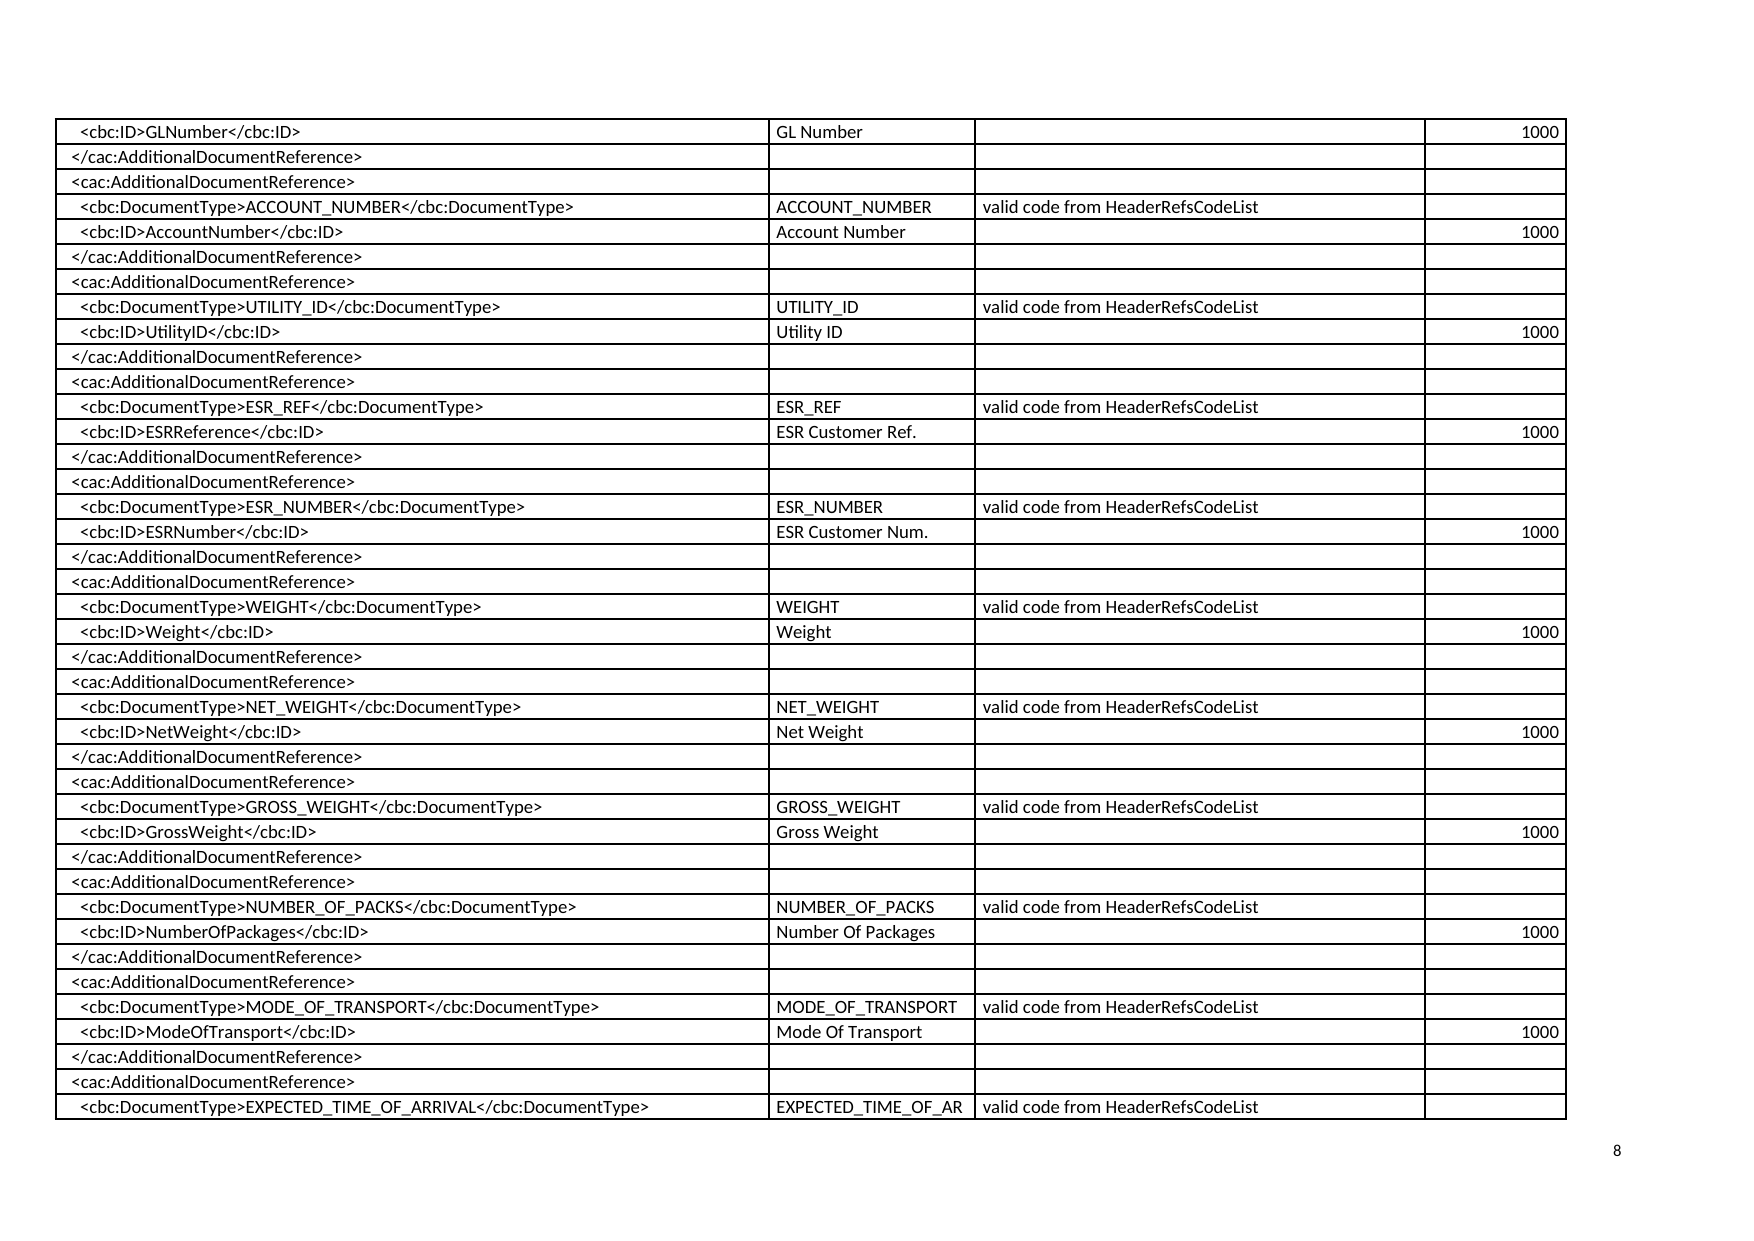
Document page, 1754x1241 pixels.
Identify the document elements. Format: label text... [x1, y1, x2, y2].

table_cell [976, 620, 1424, 643]
table_cell 1000 [1426, 320, 1565, 343]
table_cell <cac:AdditionalDocumentReference> [57, 170, 768, 193]
table_cell [1426, 695, 1565, 718]
table_cell <cbc:DocumentType>WEIGHT</cbc:DocumentType> [57, 595, 768, 618]
table_cell [976, 945, 1424, 968]
table_cell [1426, 245, 1565, 268]
table_cell <cac:AdditionalDocumentReference> [57, 770, 768, 793]
table_cell <cbc:DocumentType>NUMBER_OF_PACKS</cbc:DocumentType> [57, 895, 768, 918]
table_cell <cac:AdditionalDocumentReference> [57, 870, 768, 893]
table_cell valid code from HeaderRefsCodeList [976, 295, 1424, 318]
table_cell <cbc:DocumentType>NET_WEIGHT</cbc:DocumentType> [57, 695, 768, 718]
table_cell 1000 [1426, 620, 1565, 643]
table_cell 1000 [1426, 520, 1565, 543]
table_cell [976, 270, 1424, 293]
table_cell <cac:AdditionalDocumentReference> [57, 570, 768, 593]
table_cell [1426, 1095, 1565, 1118]
table_cell [976, 470, 1424, 493]
table_cell <cbc:ID>GrossWeight</cbc:ID> [57, 820, 768, 843]
table_cell [770, 670, 974, 693]
table_cell valid code from HeaderRefsCodeList [976, 895, 1424, 918]
table_cell [976, 645, 1424, 668]
table_cell NET_WEIGHT [770, 695, 974, 718]
table_cell </cac:AdditionalDocumentReference> [57, 145, 768, 168]
table_cell [976, 545, 1424, 568]
table_cell <cbc:ID>UtilityID</cbc:ID> [57, 320, 768, 343]
table_cell <cbc:ID>Weight</cbc:ID> [57, 620, 768, 643]
table_cell [770, 445, 974, 468]
table_cell [1426, 295, 1565, 318]
table_cell [976, 245, 1424, 268]
table_cell 1000 [1426, 920, 1565, 943]
table_cell [1426, 445, 1565, 468]
table_cell WEIGHT [770, 595, 974, 618]
table_cell [1426, 945, 1565, 968]
table_cell [770, 645, 974, 668]
table_cell [1426, 370, 1565, 393]
table_cell 1000 [1426, 220, 1565, 243]
table_cell [770, 745, 974, 768]
table_cell <cbc:DocumentType>GROSS_WEIGHT</cbc:DocumentType> [57, 795, 768, 818]
table_cell [976, 120, 1424, 143]
table_cell Utility ID [770, 320, 974, 343]
table_cell ESR_NUMBER [770, 495, 974, 518]
table_cell Gross Weight [770, 820, 974, 843]
table_cell <cac:AdditionalDocumentReference> [57, 670, 768, 693]
table_cell [1426, 770, 1565, 793]
table_cell [1426, 145, 1565, 168]
table_cell [1426, 270, 1565, 293]
table_cell <cbc:ID>NetWeight</cbc:ID> [57, 720, 768, 743]
table_cell Account Number [770, 220, 974, 243]
table_cell [770, 770, 974, 793]
table_cell </cac:AdditionalDocumentReference> [57, 1045, 768, 1068]
table_cell [976, 820, 1424, 843]
table_cell [770, 870, 974, 893]
table_cell [1426, 970, 1565, 993]
table_cell [1426, 895, 1565, 918]
table_cell valid code from HeaderRefsCodeList [976, 695, 1424, 718]
table_cell <cbc:ID>GLNumber</cbc:ID> [57, 120, 768, 143]
table_cell valid code from HeaderRefsCodeList [976, 795, 1424, 818]
table_cell [976, 745, 1424, 768]
table_cell </cac:AdditionalDocumentReference> [57, 945, 768, 968]
table_cell [770, 1070, 974, 1093]
table_cell valid code from HeaderRefsCodeList [976, 995, 1424, 1018]
table_cell [770, 370, 974, 393]
table_cell [1426, 395, 1565, 418]
table_cell ACCOUNT_NUMBER [770, 195, 974, 218]
table_cell [1426, 870, 1565, 893]
table_cell valid code from HeaderRefsCodeList [976, 195, 1424, 218]
table_cell [976, 720, 1424, 743]
table_cell [976, 1045, 1424, 1068]
table_cell Number Of Packages [770, 920, 974, 943]
table_cell MODE_OF_TRANSPORT [770, 995, 974, 1018]
table_cell </cac:AdditionalDocumentReference> [57, 745, 768, 768]
table_cell [770, 270, 974, 293]
table_cell [770, 245, 974, 268]
table_cell [976, 970, 1424, 993]
table_cell Net Weight [770, 720, 974, 743]
table_cell GROSS_WEIGHT [770, 795, 974, 818]
table_cell <cac:AdditionalDocumentReference> [57, 1070, 768, 1093]
table_cell <cbc:DocumentType>MODE_OF_TRANSPORT</cbc:DocumentType> [57, 995, 768, 1018]
table_cell </cac:AdditionalDocumentReference> [57, 845, 768, 868]
table_cell [770, 945, 974, 968]
table_cell [1426, 1070, 1565, 1093]
table_cell <cac:AdditionalDocumentReference> [57, 970, 768, 993]
table_cell [1426, 1045, 1565, 1068]
table_cell [770, 570, 974, 593]
table_cell [976, 570, 1424, 593]
table_cell [976, 170, 1424, 193]
table_cell </cac:AdditionalDocumentReference> [57, 245, 768, 268]
table_cell [770, 1045, 974, 1068]
table_cell valid code from HeaderRefsCodeList [976, 495, 1424, 518]
table_cell [1426, 795, 1565, 818]
table_cell valid code from HeaderRefsCodeList [976, 595, 1424, 618]
table_cell [976, 445, 1424, 468]
table_cell 1000 [1426, 820, 1565, 843]
table_cell [976, 145, 1424, 168]
table_cell [770, 970, 974, 993]
table_cell [1426, 645, 1565, 668]
table_cell <cbc:ID>NumberOfPackages</cbc:ID> [57, 920, 768, 943]
table_cell ESR Customer Ref. [770, 420, 974, 443]
table_cell [976, 670, 1424, 693]
table_cell ESR Customer Num. [770, 520, 974, 543]
table_cell [1426, 345, 1565, 368]
table_cell UTILITY_ID [770, 295, 974, 318]
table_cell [770, 1095, 974, 1118]
table_cell [1426, 595, 1565, 618]
table_cell [1426, 470, 1565, 493]
table_cell [976, 870, 1424, 893]
table_cell [770, 470, 974, 493]
table_cell </cac:AdditionalDocumentReference> [57, 345, 768, 368]
table_cell [976, 1020, 1424, 1043]
table_cell [1426, 170, 1565, 193]
table_cell GL Number [770, 120, 974, 143]
table_cell [1426, 995, 1565, 1018]
table_cell <cbc:DocumentType>UTILITY_ID</cbc:DocumentType> [57, 295, 768, 318]
table_cell </cac:AdditionalDocumentReference> [57, 545, 768, 568]
table_cell [976, 1070, 1424, 1093]
table_cell <cac:AdditionalDocumentReference> [57, 370, 768, 393]
table_cell <cbc:ID>AccountNumber</cbc:ID> [57, 220, 768, 243]
table_cell [976, 520, 1424, 543]
table_cell <cbc:DocumentType>ESR_NUMBER</cbc:DocumentType> [57, 495, 768, 518]
table_cell <cac:AdditionalDocumentReference> [57, 270, 768, 293]
table_cell ESR_REF [770, 395, 974, 418]
table_cell Mode Of Transport [770, 1020, 974, 1043]
table_cell [976, 770, 1424, 793]
table_cell [976, 420, 1424, 443]
table_cell [976, 845, 1424, 868]
table_cell [1426, 745, 1565, 768]
table_cell <cac:AdditionalDocumentReference> [57, 470, 768, 493]
table_cell [770, 170, 974, 193]
table_cell [770, 845, 974, 868]
table_cell 1000 [1426, 1020, 1565, 1043]
table_cell [1426, 845, 1565, 868]
table_cell </cac:AdditionalDocumentReference> [57, 445, 768, 468]
table_cell <cbc:DocumentType>ESR_REF</cbc:DocumentType> [57, 395, 768, 418]
table_cell <cbc:DocumentType>ACCOUNT_NUMBER</cbc:DocumentType> [57, 195, 768, 218]
table_cell [1426, 495, 1565, 518]
table_cell [1426, 195, 1565, 218]
table_cell <cbc:ID>ESRReference</cbc:ID> [57, 420, 768, 443]
table_cell [976, 345, 1424, 368]
table_cell [770, 545, 974, 568]
table_cell 1000 [1426, 420, 1565, 443]
table_cell 1000 [1426, 720, 1565, 743]
table_cell <cbc:ID>ModeOfTransport</cbc:ID> [57, 1020, 768, 1043]
table_cell [976, 220, 1424, 243]
table_cell 1000 [1426, 120, 1565, 143]
table_cell [1426, 545, 1565, 568]
table_cell [770, 145, 974, 168]
table_cell [1426, 570, 1565, 593]
table_cell <cbc:ID>ESRNumber</cbc:ID> [57, 520, 768, 543]
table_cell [57, 1095, 768, 1118]
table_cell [976, 1095, 1424, 1118]
table_cell Weight [770, 620, 974, 643]
table_cell </cac:AdditionalDocumentReference> [57, 645, 768, 668]
table_cell [976, 320, 1424, 343]
table_cell [976, 920, 1424, 943]
table_cell valid code from HeaderRefsCodeList [976, 395, 1424, 418]
table_cell [976, 370, 1424, 393]
table_cell [770, 345, 974, 368]
table_cell [1426, 670, 1565, 693]
table_cell NUMBER_OF_PACKS [770, 895, 974, 918]
